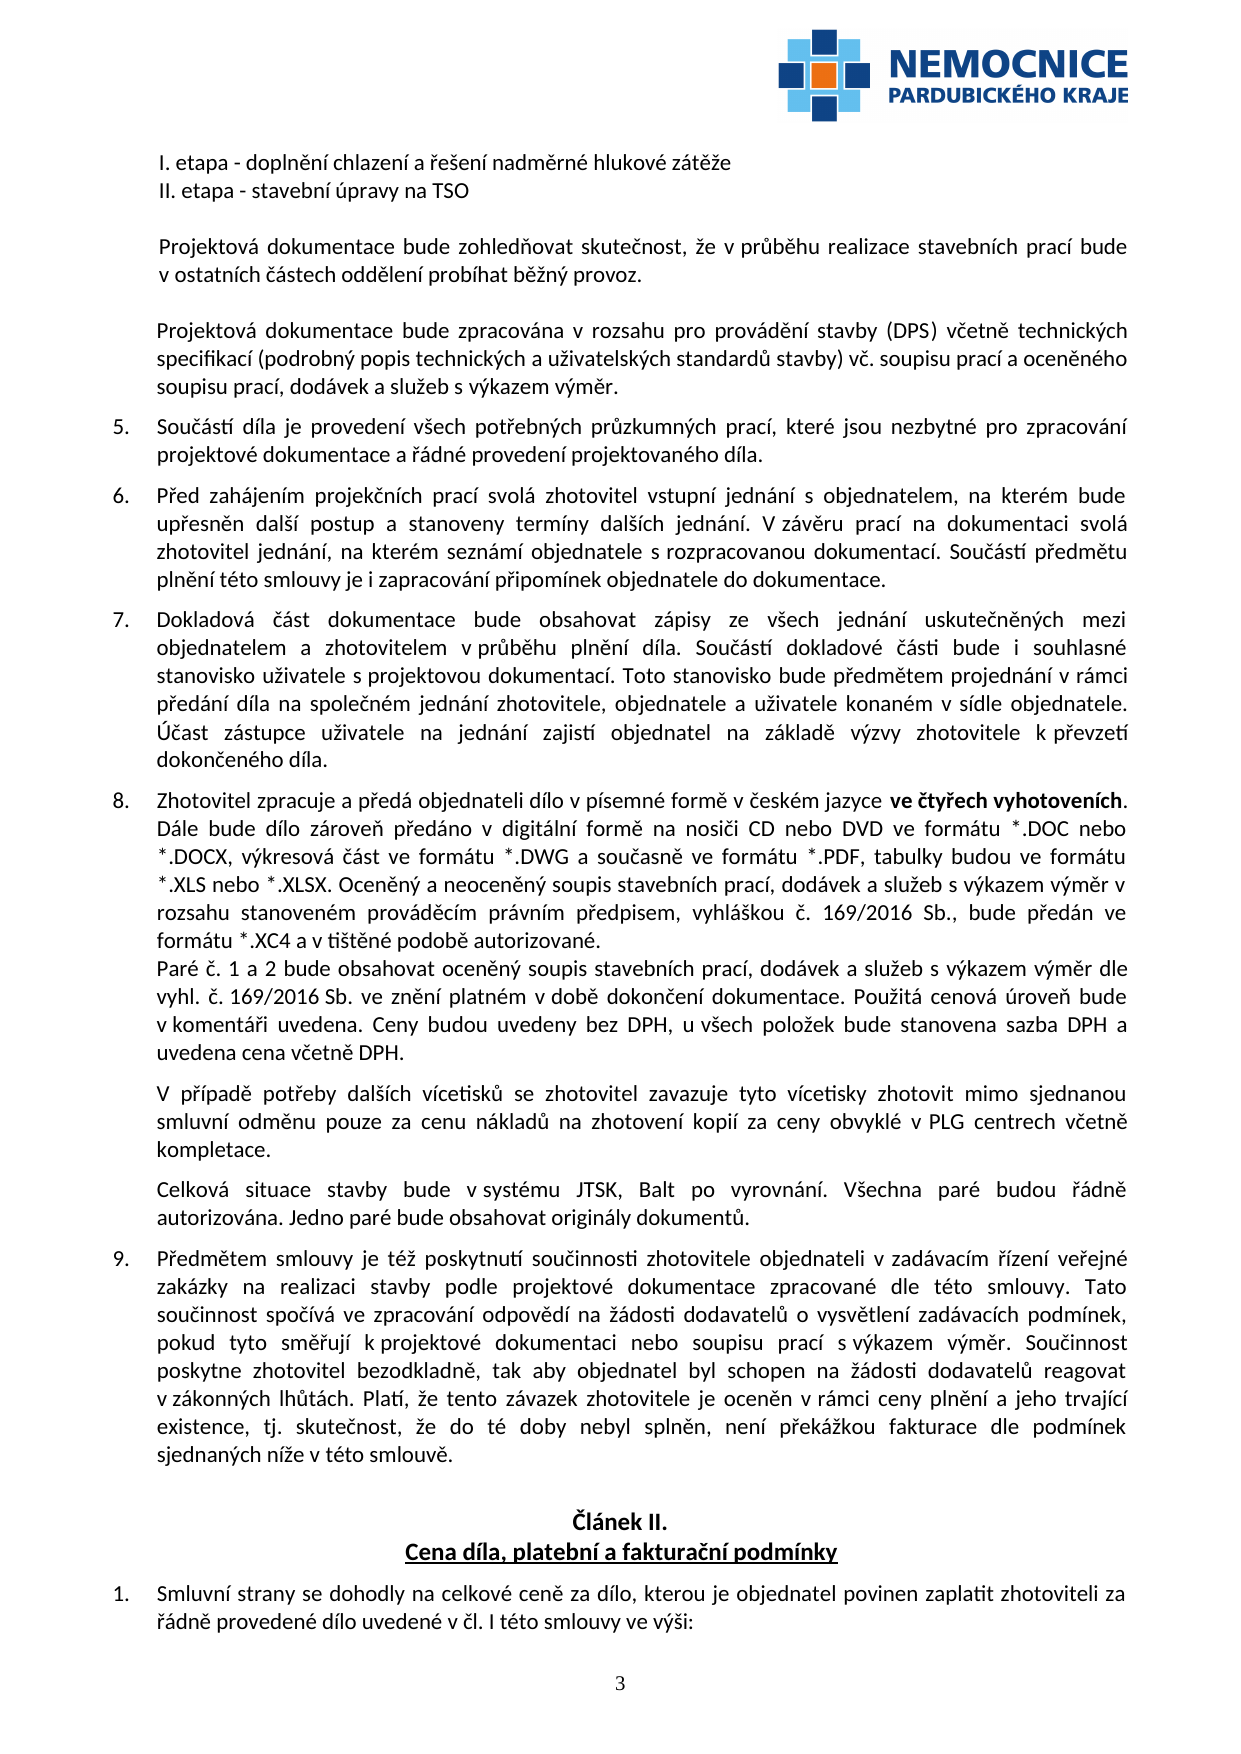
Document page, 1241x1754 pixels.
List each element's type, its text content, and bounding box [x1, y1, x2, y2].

text Projektová dokumentace bude zohledňovat skutečnost, že v průběhu realizace stavebních prací bude v ostatních částech oddělení probíhat běžný provoz. [159, 232, 1128, 288]
list Před zahájením projekčních prací svolá zhotovitel vstupní jednání s objednatelem, na kterém bude upřesněn další postup a stanoveny termíny dalších jednání. V závěru prací na dokumentaci svolá zhotovitel jednání, na kterém seznámí objednatele s rozpracovanou dokumentací. Součástí předmětu plnění této smlouvy je i zapracování připomínek objednatele do dokumentace. [112, 481, 1128, 593]
picture [777, 28, 1128, 123]
text Paré č. 2 bude obsahovat oceněný soupis stavebních prací, dodávek a služeb s výkazem výměr dle vyhl. č. 169/2016 Sb. ve znění platném v době dokončení dokumentace. Použitá cenová úroveň bude v komentáři uvedena. Ceny budou uvedeny bez DPH, u všech položek bude stanovena sazba DPH a uvedena cena včetně DPH. [156, 954, 1128, 1066]
text Článek II. [112, 1506, 1128, 1536]
text II. etapa - stavební úpravy na TSO [159, 176, 1128, 204]
text Celková situace stavby bude v systému JTSK, Balt po vyrovnání. Všechna paré budou řádně autorizována. Jedno paré bude obsahovat originály dokumentů. [157, 1175, 1128, 1231]
text V případě potřeby dalších vícetisků se zhotovitel zavazuje tyto vícetisky zhotovit mimo sjednanou smluvní odměnu pouze za cenu nákladů na zhotovení kopií za ceny obvyklé v PLG centrech včetně kompletace. [156, 1079, 1128, 1163]
list Předmětem smlouvy je též poskytnutí součinnosti zhotovitele objednateli v zadávacím řízení veřejné zakázky na realizaci stavby podle projektové dokumentace zpracované dle této smlouvy. Tato součinnost spočívá ve zpracování odpovědí na žádosti dodavatelů o vysvětlení zadávacích podmínek, pokud tyto směřují k projektové dokumentaci nebo soupisu prací s výkazem výměr. Součinnost poskytne zhotovitel bezodkladně, tak aby objednatel byl schopen na žádosti dodavatelů reagovat v zákonných lhůtách. Platí, že tento závazek zhotovitele je oceněn v rámci ceny plnění a jeho trvající existence, tj. skutečnost, že do té doby nebyl splněn, není překážkou fakturace dle podmínek sjednaných níže v této smlouvě. [112, 1244, 1128, 1468]
text Projektová dokumentace bude zpracována v rozsahu pro provádění stavby (DPS) včetně technických specifikací (podrobný popis technických a uživatelských standardů stavby) vč. soupisu prací a oceněného soupisu prací, dodávek a služeb s výkazem výměr. [156, 316, 1128, 400]
text I. etapa - doplnění chlazení a řešení nadměrné hlukové zátěže [159, 148, 1128, 176]
list Dokladová část dokumentace bude obsahovat zápisy ze všech jednání uskutečněných mezi objednatelem a zhotovitelem v průběhu plnění díla. Součástí dokladové části bude i souhlasné stanovisko uživatele s projektovou dokumentací. Toto stanovisko bude předmětem projednání v rámci předání díla na společném jednání zhotovitele, objednatele a uživatele konaném v sídle objednatele. Účast zástupce uživatele na jednání zajistí objednatel na základě výzvy zhotovitele k převzetí dokončeného díla. [112, 606, 1128, 774]
list Zhotovitel zpracuje a předá objednateli dílo v písemné formě v českém jazyce ve čtyřech vyhotoveních. Dále bude dílo zároveň předáno v digitální formě na nosiči CD nebo DVD ve formátu *.DOC nebo *.DOCX, výkresová část ve formátu *.DWG a současně ve formátu *.PDF, tabulky budou ve formátu *.XLS nebo *.XLSX. Oceněný a neoceněný soupis stavebních prací, dodávek a služeb s výkazem výměr v rozsahu stanoveném prováděcím právním předpisem, vyhláškou č. 169/2016 Sb., bude předán ve formátu *.XC4 a v tištěné podobě autorizované. [112, 786, 1128, 954]
text Cena díla, platební a fakturační podmínky [112, 1536, 1130, 1567]
list Součástí díla je provedení všech potřebných průzkumných prací, které jsou nezbytné pro zpracování projektové dokumentace a řádné provedení projektovaného díla. [112, 412, 1128, 468]
list Smluvní strany se dohodly na celkové ceně za dílo, kterou je objednatel povinen zaplatit zhotoviteli za řádně provedené dílo uvedené v čl. I této smlouvy ve výši: [112, 1579, 1128, 1635]
